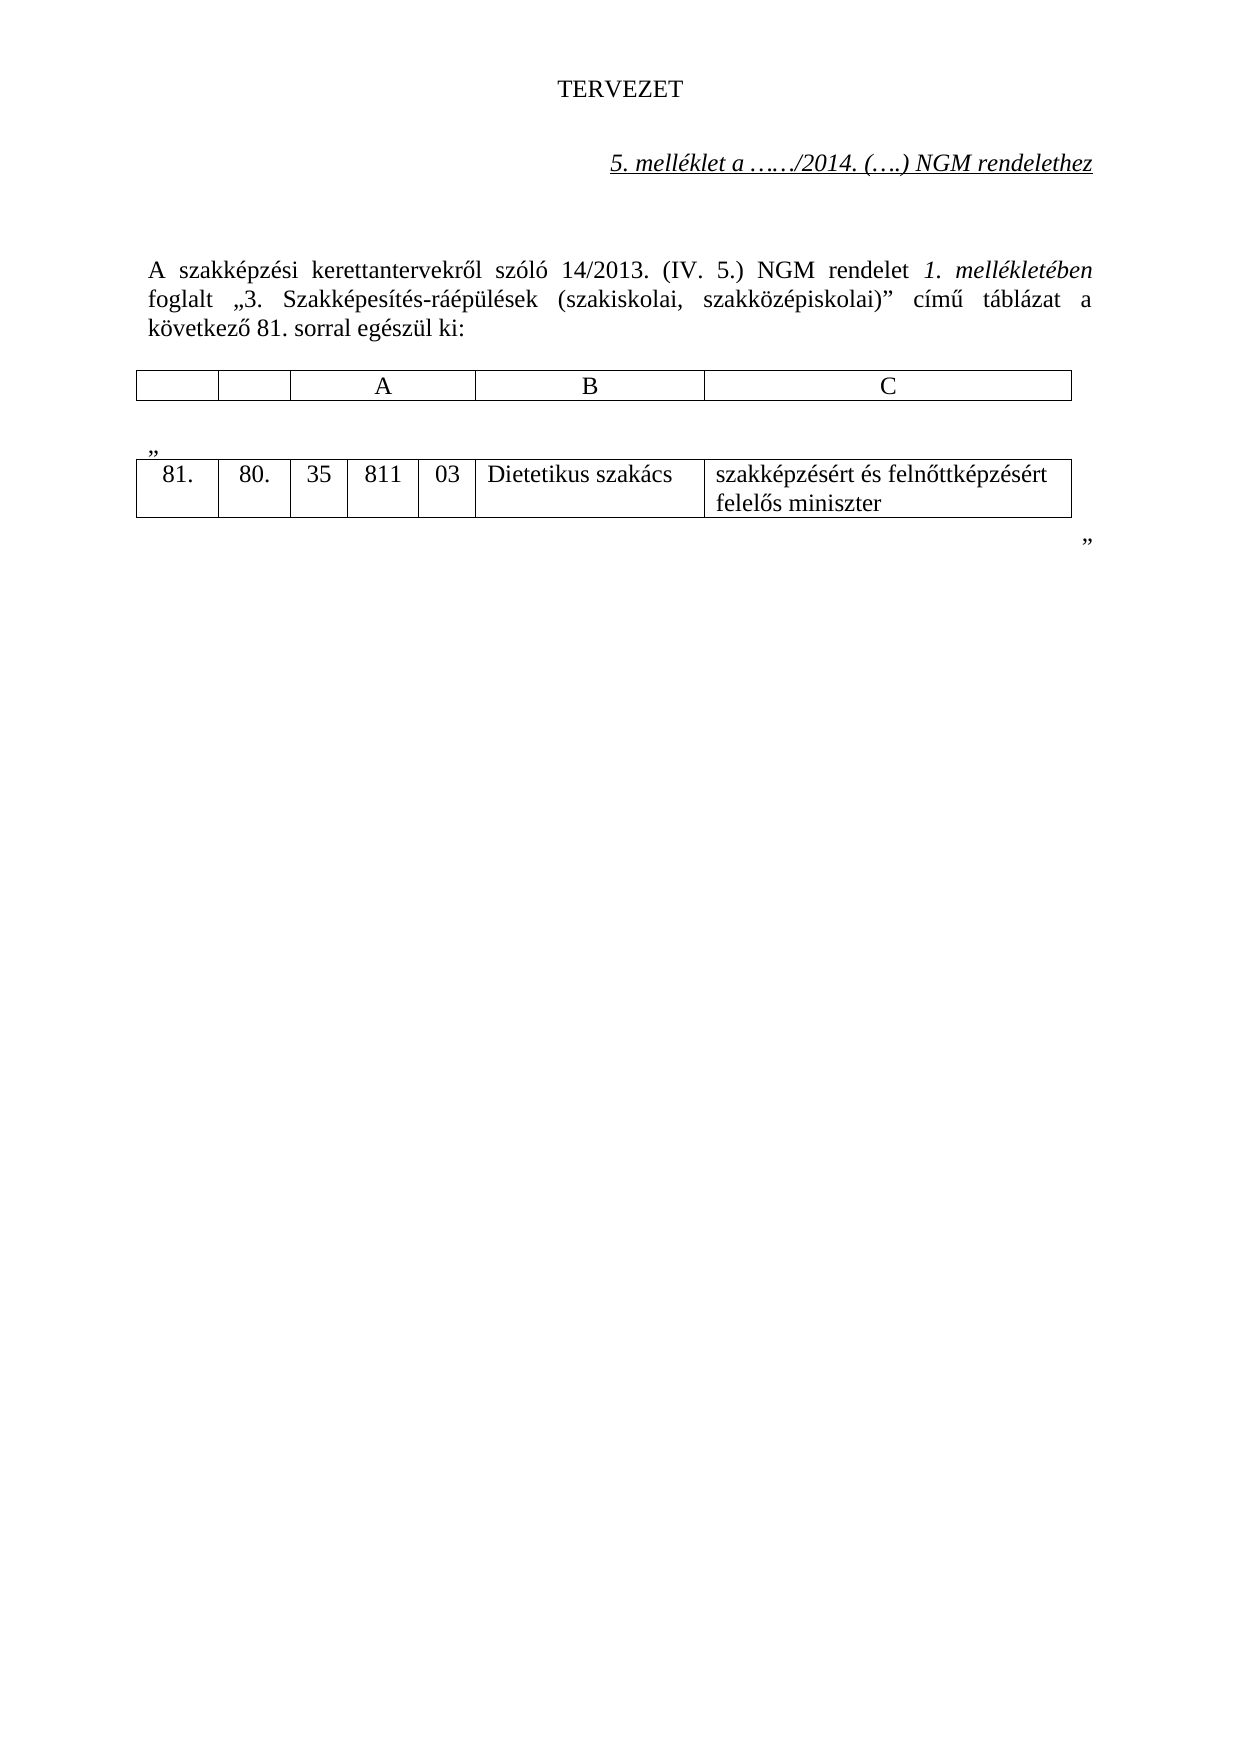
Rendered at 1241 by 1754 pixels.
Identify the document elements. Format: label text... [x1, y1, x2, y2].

table_header 35 [291, 460, 347, 517]
table_header A [291, 371, 475, 400]
table_header [219, 371, 290, 400]
table_header 80. [219, 460, 290, 517]
table_header C [705, 371, 1071, 400]
text 5. melléklet a ……/2014. (….) NGM rendelethez [185, 148, 1093, 176]
table_header Dietetikus szakács [476, 460, 704, 517]
table_header 03 [419, 460, 475, 517]
table_header szakképzésért és felnőttképzésért felelős miniszter [705, 460, 1071, 517]
text „ [148, 430, 1093, 458]
table_header [137, 371, 218, 400]
text A szakképzési kerettantervekről szóló 14/2013. (IV. 5.) NGM rendelet 1. mellékletében foglalt „3. Szakképesítés-ráépülések (szakiskolai, szakközépiskolai)” című táblázat a következő 81. sorral egészül ki: [148, 255, 1093, 341]
table_header B [476, 371, 704, 400]
text „ [148, 518, 1093, 547]
table_header 811 [348, 460, 418, 517]
table_header 81. [137, 460, 218, 517]
